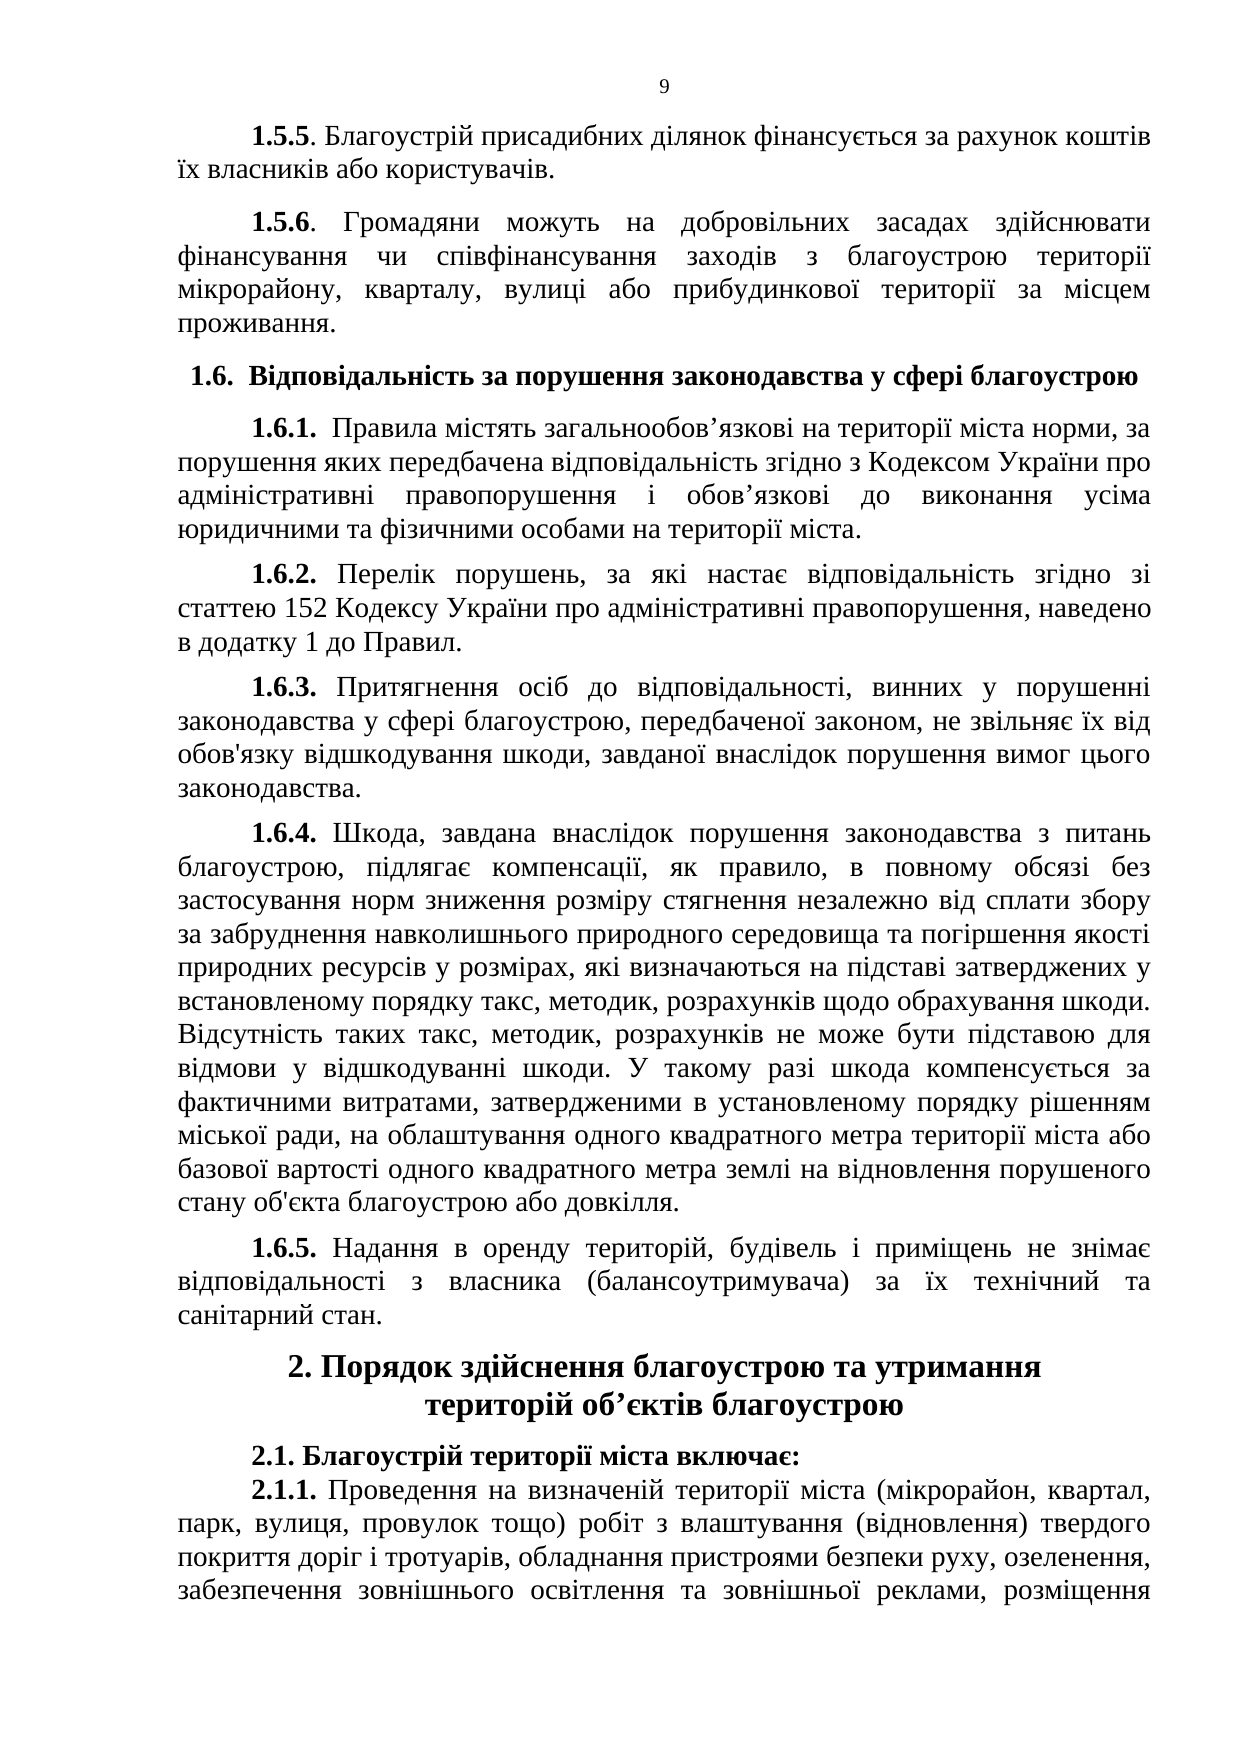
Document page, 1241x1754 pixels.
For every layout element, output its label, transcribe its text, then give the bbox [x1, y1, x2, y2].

text 2. Порядок здійснення благоустрою та утримання територій об’єктів благоустрою [224, 1346, 1105, 1423]
text 1.6.4. Шкода, завдана внаслідок порушення законодавства з питань благоустрою, підлягає компенсації, як правило, в повному обсязі без застосування норм зниження розміру стягнення незалежно від сплати збору за забруднення навколишнього природного середовища та погіршення якості природних ресурсів у розмірах, які визначаються на підставі затверджених у встановленому порядку такс, методик, розрахунків щодо обрахування шкоди. Відсутність таких такс, методик, розрахунків не може бути підставою для відмови у відшкодуванні шкоди. У такому разі шкода компенсується за фактичними витратами, затвердженими в установленому порядку рішенням міської ради, на облаштування одного квадратного метра території міста або базової вартості одного квадратного метра землі на відновлення порушеного стану об'єкта благоустрою або довкілля. [177, 815, 1152, 1218]
text 1.6. Відповідальність за порушення законодавства у сфері благоустрою [177, 358, 1152, 391]
text 1.5.5. Благоустрій присадибних ділянок фінансується за рахунок коштів їх власників або користувачів. [177, 118, 1152, 185]
text 1.6.5. Надання в оренду територій, будівель і приміщень не знімає відповідальності з власника (балансоутримувача) за їх технічний та санітарний стан. [177, 1230, 1152, 1330]
text 1.6.3. Притягнення осіб до відповідальності, винних у порушенні законодавства у сфері благоустрою, передбаченої законом, не звільняє їх від обов'язку відшкодування шкоди, завданої внаслідок порушення вимог цього законодавства. [177, 669, 1152, 803]
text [177, 1472, 1152, 1606]
text 1.5.6. Громадяни можуть на добровільних засадах здійснювати фінансування чи співфінансування заходів з благоустрою території мікрорайону, кварталу, вулиці або прибудинкової території за місцем проживання. [177, 204, 1152, 338]
text 2.1. Благоустрій території міста включає: [177, 1438, 1152, 1472]
text 1.6.2. Перелік порушень, за які настає відповідальність згідно зі статтею 152 Кодексу України про адміністративні правопорушення, наведено в додатку 1 до Правил. [177, 557, 1152, 657]
text 1.6.1. Правила містять загальнообов’язкові на території міста норми, за порушення яких передбачена відповідальність згідно з Кодексом України про адміністративні правопорушення і обов’язкові до виконання усіма юридичними та фізичними особами на території міста. [177, 410, 1152, 544]
